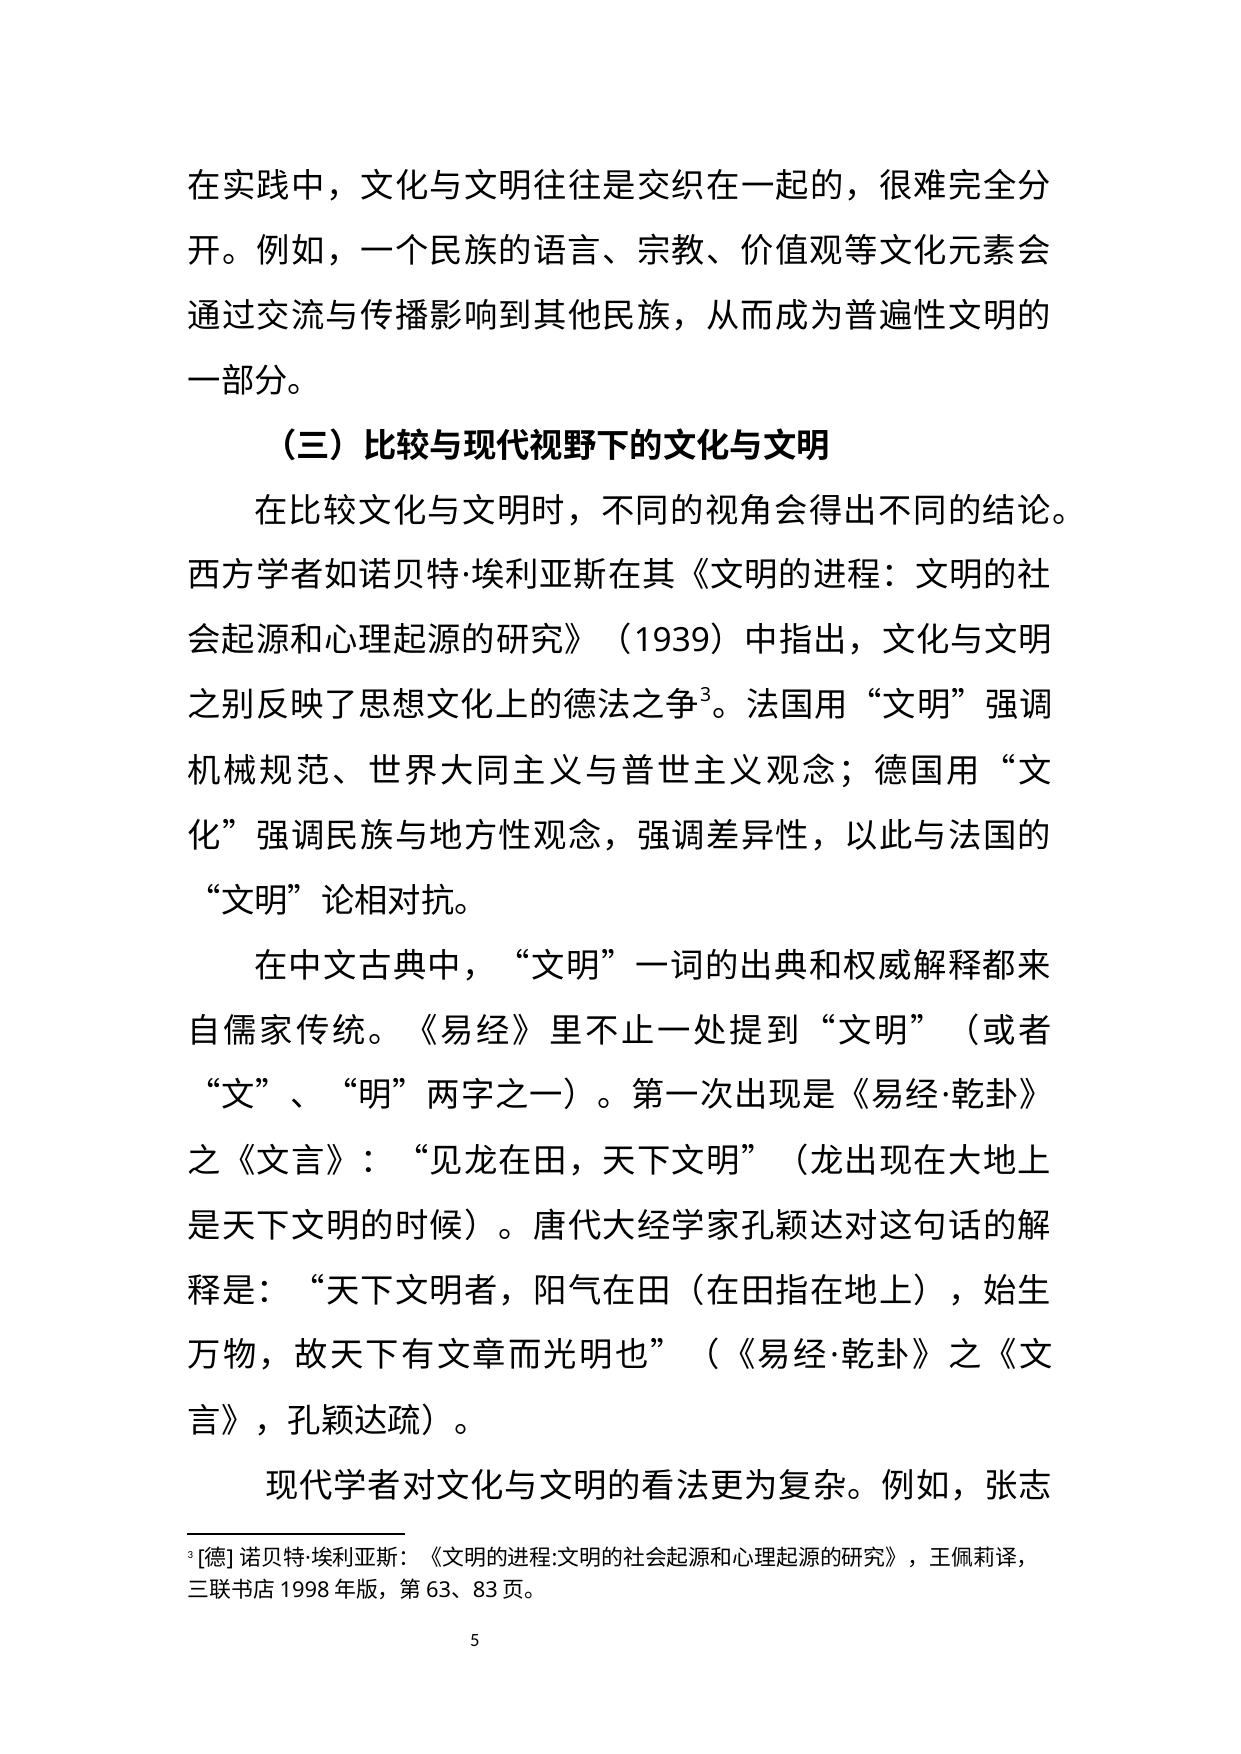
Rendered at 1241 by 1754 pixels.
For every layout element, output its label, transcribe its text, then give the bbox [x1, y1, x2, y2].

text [187, 150, 1053, 410]
text 在比较文化与文明时，不同的视角会得出不同的结论。西方学者如诺贝特·埃利亚斯在其《文明的进程：文明的社会起源和心理起源的研究》（1939）中指出，文化与文明之别反映了思想文化上的德法之争。法国用“文明”强调机械规范、世界大同主义与普世主义观念；德国用“文化”强调民族与地方性观念，强调差异性，以此与法国的“文明”论相对抗。 [187, 475, 1053, 930]
text 在中文古典中，“文明”一词的出典和权威解释都来自儒家传统。《易经》里不止一处提到“文明”（或者“文”、“明”两字之一）。第一次出现是《易经·乾卦》之《文言》：“见龙在田，天下文明”（龙出现在大地上，是天下文明的时候）。唐代大经学家孔颖达对这句话的解释是：“天下文明者，阳气在田（在田指在地上），始生万物，故天下有文章而光明也”（《易经·乾卦》之《文言》，孔颖达疏）。 [187, 930, 1053, 1450]
text （三）比较与现代视野下的文化与文明 [187, 410, 1053, 475]
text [187, 1450, 1053, 1515]
